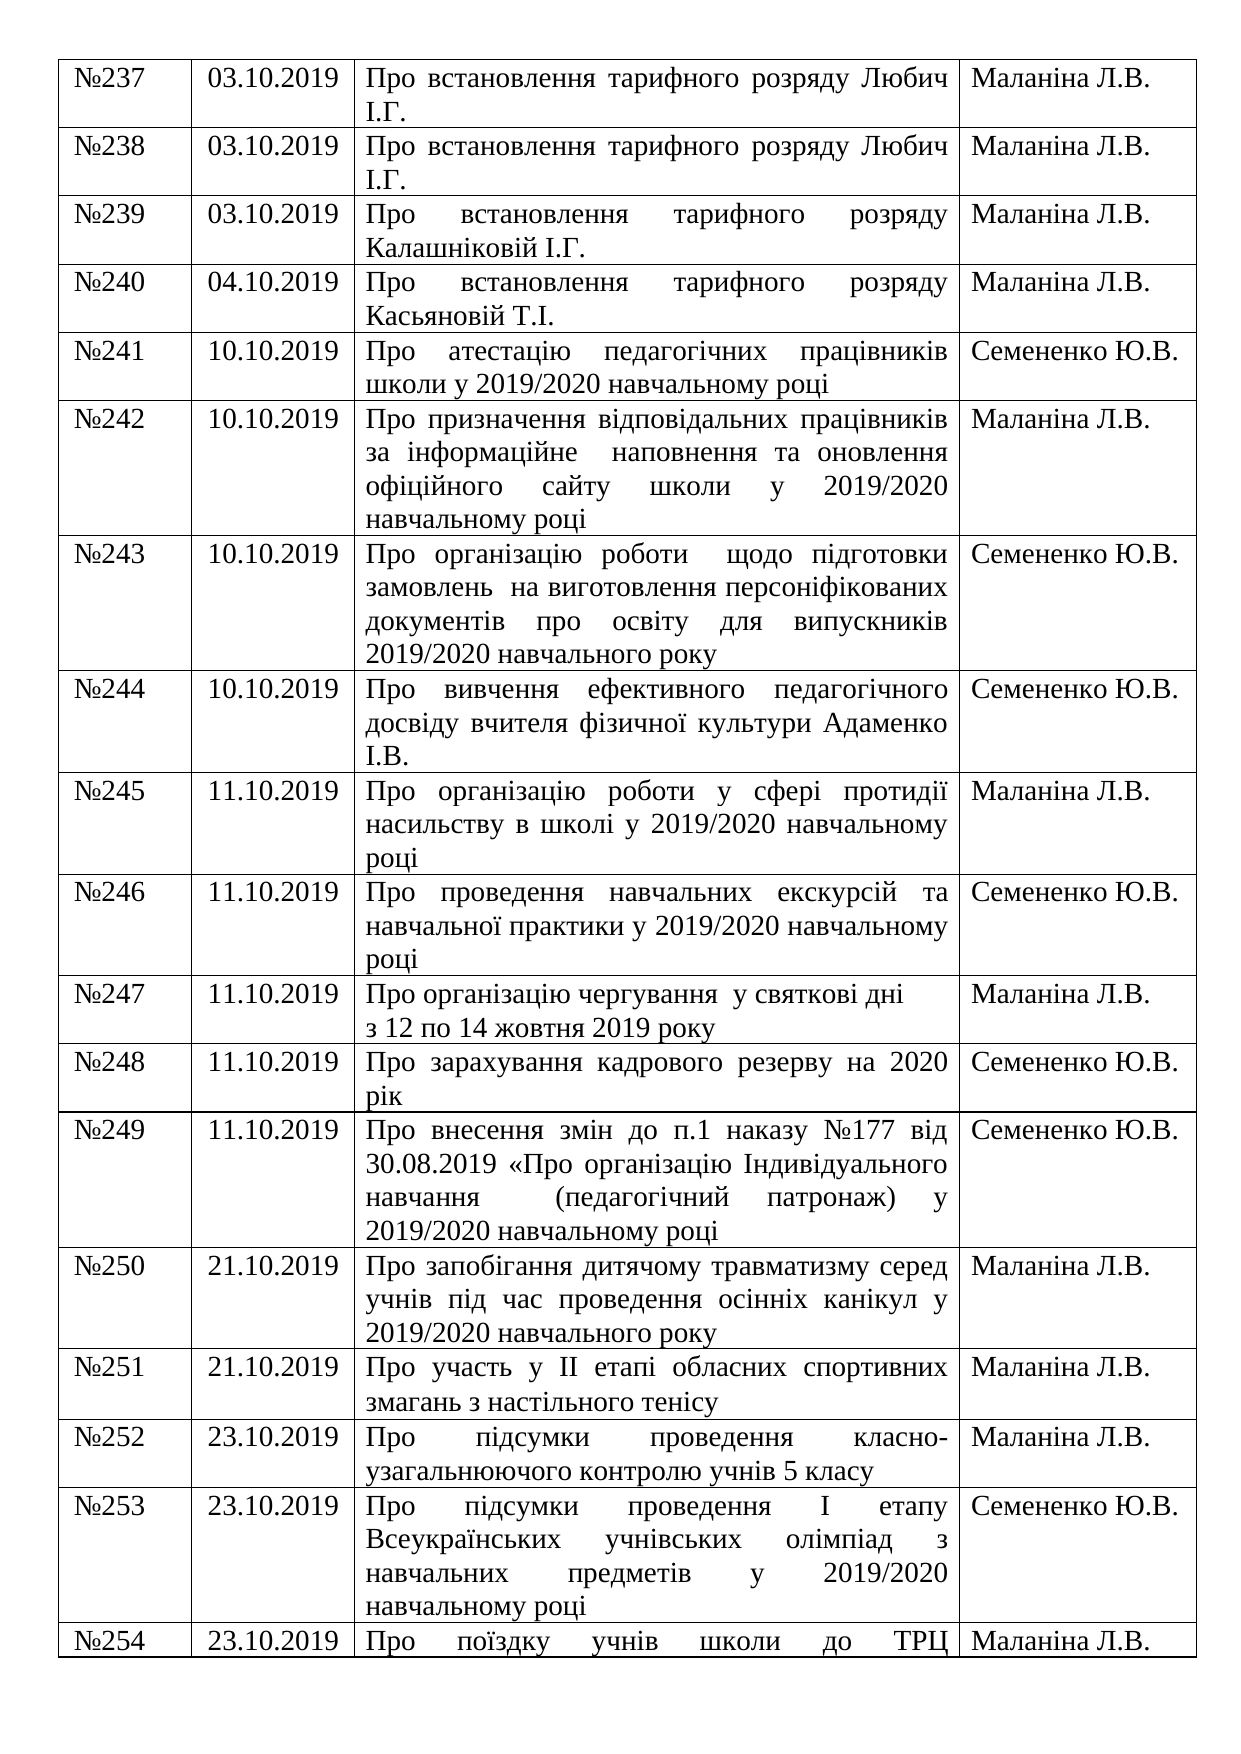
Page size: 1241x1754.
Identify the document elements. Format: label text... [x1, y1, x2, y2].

table_cell Про організацію чергування у святкові дні з 12 по 14 жовтня 2019 року [355, 976, 959, 1043]
table_cell Про підсумки проведення класно-узагальнюючого контролю учнів 5 класу [355, 1420, 959, 1487]
table_cell Про зарахування кадрового резерву на 2020 рік [355, 1044, 959, 1111]
table_cell Семененко Ю.В. [960, 1113, 1196, 1247]
table_cell Про підсумки проведення І етапу Всеукраїнських учнівських олімпіад з навчальних предметів у 2019/2020 навчальному році [355, 1488, 959, 1622]
table_cell Семененко Ю.В. [960, 1488, 1196, 1622]
table_cell Про призначення відповідальних працівників за інформаційне наповнення та оновлення офіційного сайту школи у 2019/2020 навчальному році [355, 401, 959, 535]
table_cell Про встановлення тарифного розряду Калашніковій І.Г. [355, 196, 959, 263]
table_cell №248 [59, 1044, 191, 1111]
table_cell Про проведення навчальних екскурсій та навчальної практики у 2019/2020 навчальному році [355, 875, 959, 975]
table_cell Маланіна Л.В. [960, 1420, 1196, 1487]
table_cell Про організацію роботи щодо підготовки замовлень на виготовлення персоніфікованих документів про освіту для випускників 2019/2020 навчального року [355, 536, 959, 670]
table_cell №241 [59, 333, 191, 400]
table_cell 21.10.2019 [192, 1349, 354, 1418]
table_cell Семененко Ю.В. [960, 1044, 1196, 1111]
table_cell Про участь у ІІ етапі обласних спортивних змагань з настільного тенісу [355, 1349, 959, 1418]
table_cell 23.10.2019 [192, 1623, 354, 1656]
table_cell Про організацію роботи у сфері протидії насильству в школі у 2019/2020 навчальному році [355, 773, 438, 873]
table_cell 23.10.2019 [192, 1420, 354, 1487]
table_cell 10.10.2019 [192, 671, 354, 772]
table_cell 11.10.2019 [192, 773, 354, 873]
table_cell Маланіна Л.В. [960, 401, 1196, 535]
table_cell Маланіна Л.В. [960, 1623, 1196, 1656]
table_cell Маланіна Л.В. [960, 1248, 1196, 1348]
table_cell №251 [59, 1349, 191, 1418]
table_cell Маланіна Л.В. [960, 976, 1196, 1043]
table_cell 04.10.2019 [192, 265, 354, 332]
table_cell Маланіна Л.В. [960, 196, 1196, 263]
table_cell 03.10.2019 [192, 128, 354, 195]
table_cell 03.10.2019 [192, 196, 354, 263]
table_cell Маланіна Л.В. [960, 128, 1196, 195]
table_cell Про запобігання дитячому травматизму серед учнів під час проведення осінніх канікул у 2019/2020 навчального року [355, 1248, 959, 1348]
table_cell №245 [59, 773, 191, 873]
table_cell Про встановлення тарифного розряду Касьяновій Т.І. [355, 265, 959, 332]
table_cell Про вивчення ефективного педагогічного досвіду вчителя фізичної культури Адаменко І.В. [355, 671, 959, 772]
table_cell 11.10.2019 [192, 875, 354, 975]
table_cell Про атестацію педагогічних працівників школи у 2019/2020 навчальному році [355, 333, 959, 400]
table_cell 10.10.2019 [192, 536, 354, 670]
table_cell Маланіна Л.В. [960, 265, 1196, 332]
table_cell Про внесення змін до п.1 наказу №177 від 30.08.2019 «Про організацію Індивідуального навчання (педагогічний патронаж) у 2019/2020 навчальному році [355, 1113, 959, 1247]
table_cell №243 [59, 536, 191, 670]
table_cell №253 [59, 1488, 191, 1622]
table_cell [355, 1623, 959, 1656]
table_cell Маланіна Л.В. [960, 60, 1196, 127]
table_cell 11.10.2019 [192, 1044, 354, 1111]
table_cell №237 [59, 60, 191, 127]
table_cell №238 [59, 128, 191, 195]
table_cell №242 [59, 401, 191, 535]
table_cell Маланіна Л.В. [960, 1349, 1196, 1418]
table_cell №252 [59, 1420, 191, 1487]
table_cell №247 [59, 976, 191, 1043]
table_cell 21.10.2019 [192, 1248, 354, 1348]
table_cell Семененко Ю.В. [960, 333, 1196, 400]
table_cell 23.10.2019 [192, 1488, 354, 1622]
table_cell Про організацію роботи у сфері протидії насильству в школі у 2019/2020 навчальному році [418, 773, 959, 873]
table_cell 10.10.2019 [192, 401, 354, 535]
table_cell Маланіна Л.В. [960, 773, 1196, 873]
table_cell Семененко Ю.В. [960, 671, 1196, 772]
table_cell №249 [59, 1113, 191, 1247]
table_cell Семененко Ю.В. [960, 536, 1196, 670]
table_cell №254 [59, 1623, 191, 1656]
table_cell №244 [59, 671, 191, 772]
table_cell №239 [59, 196, 191, 263]
table_cell 11.10.2019 [192, 976, 354, 1043]
table_cell 11.10.2019 [192, 1113, 354, 1247]
table_cell 03.10.2019 [192, 60, 354, 127]
table_cell 10.10.2019 [192, 333, 354, 400]
table_cell Семененко Ю.В. [960, 875, 1196, 975]
table_cell №250 [59, 1248, 191, 1348]
table_cell №240 [59, 265, 191, 332]
table_cell №246 [59, 875, 191, 975]
table_cell Про встановлення тарифного розряду Любич І.Г. [355, 128, 959, 195]
table_cell Про встановлення тарифного розряду Любич І.Г. [355, 60, 959, 127]
